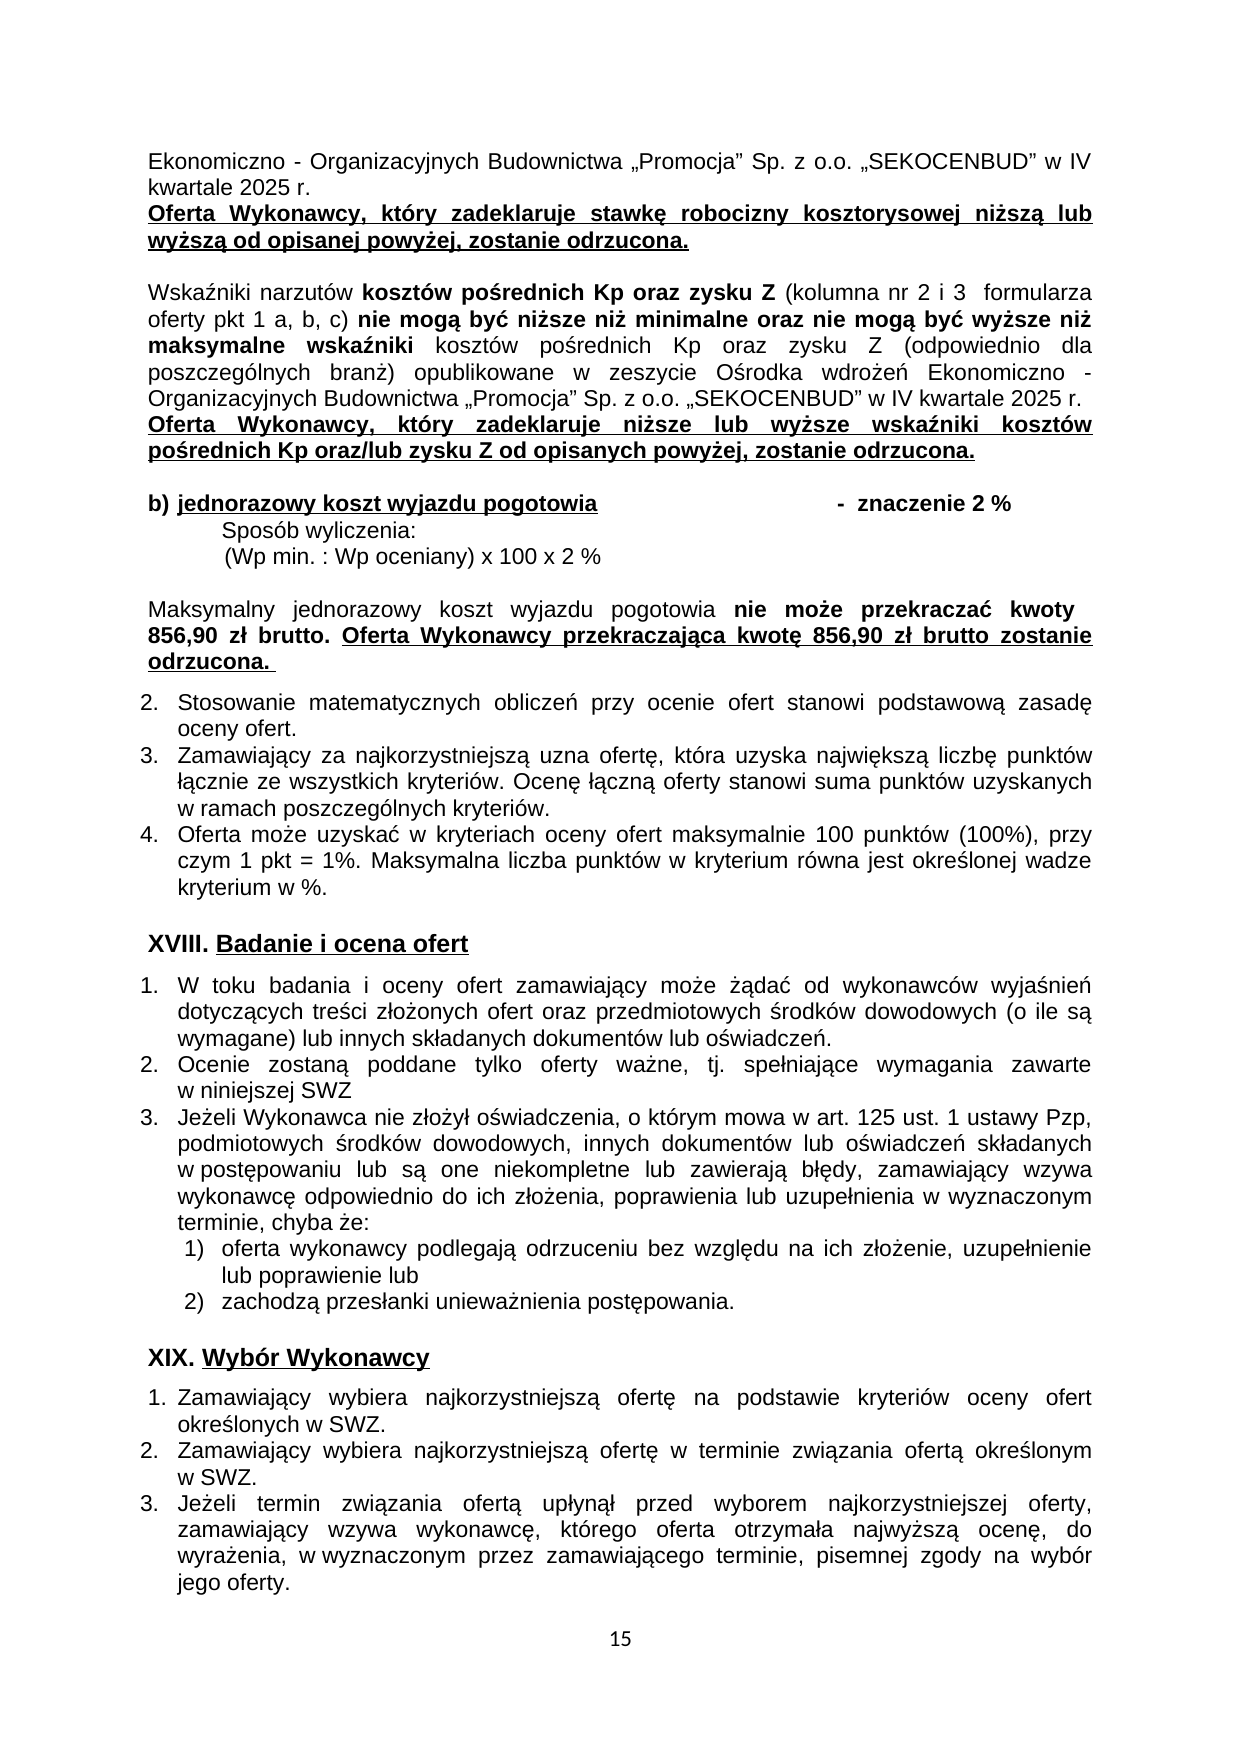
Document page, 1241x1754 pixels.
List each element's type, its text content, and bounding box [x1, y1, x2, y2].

text Sposób wyliczenia: [221, 517, 1093, 543]
list Zamawiający wybiera najkorzystniejszą ofertę na podstawie kryteriów oceny ofert określonych w SWZ. [148, 1384, 1093, 1437]
text XIX. Wybór Wykonawcy [148, 1343, 1093, 1372]
list Ocenie zostaną poddane tylko oferty ważne, tj. spełniające wymagania zawarte w niniejszej SWZ [140, 1051, 1093, 1103]
list W toku badania i oceny ofert zamawiający może żądać od wykonawców wyjaśnień dotyczących treści złożonych ofert oraz przedmiotowych środków dowodowych (o ile są wymagane) lub innych składanych dokumentów lub oświadczeń. [140, 972, 1093, 1051]
list Zamawiający za najkorzystniejszą uzna ofertę, która uzyska największą liczbę punktów łącznie ze wszystkich kryteriów. Ocenę łączną oferty stanowi suma punktów uzyskanych w ramach poszczególnych kryteriów. [140, 742, 1093, 821]
list Stosowanie matematycznych obliczeń przy ocenie ofert stanowi podstawową zasadę oceny ofert. [140, 689, 1093, 742]
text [148, 148, 1093, 200]
list jednorazowy koszt wyjazdu pogotowia - znaczenie 2 % [148, 490, 1093, 517]
text (Wp min. : Wp oceniany) x 100 x 2 % [148, 543, 1093, 569]
list Oferta może uzyskać w kryteriach oceny ofert maksymalnie 100 punktów (100%), przy czym 1 pkt = 1%. Maksymalna liczba punktów w kryterium równa jest określonej wadze kryterium w %. [140, 821, 1093, 900]
text Oferta Wykonawcy, który zadeklaruje stawkę robocizny kosztorysowej niższą lub wyższą od opisanej powyżej, zostanie odrzucona. [148, 224, 1093, 253]
list zachodzą przesłanki unieważnienia postępowania. [184, 1288, 1093, 1314]
list Jeżeli termin związania ofertą upłynął przed wyborem najkorzystniejszej oferty, zamawiający wzywa wykonawcę, którego oferta otrzymała najwyższą ocenę, do wyrażenia, w wyznaczonym przez zamawiającego terminie, pisemnej zgody na wybór jego oferty. [140, 1490, 1093, 1595]
list Jeżeli Wykonawca nie złożył oświadczenia, o którym mowa w art. 125 ust. 1 ustawy Pzp, podmiotowych środków dowodowych, innych dokumentów lub oświadczeń składanych w postępowaniu lub są one niekompletne lub zawierają błędy, zamawiający wzywa wykonawcę odpowiednio do ich złożenia, poprawienia lub uzupełnienia w wyznaczonym terminie, chyba że: [140, 1103, 1093, 1235]
text XVIII. Badanie i ocena ofert [148, 929, 1093, 957]
text Oferta Wykonawcy, który zadeklaruje niższe lub wyższe wskaźniki kosztów pośrednich Kp oraz/lub zysku Z od opisanych powyżej, zostanie odrzucona. [148, 411, 1093, 434]
text Wskaźniki narzutów kosztów pośrednich Kp oraz zysku Z (kolumna nr 2 i 3 formularza oferty pkt 1 a, b, c) nie mogą być niższe niż minimalne oraz nie mogą być wyższe niż maksymalne wskaźniki kosztów pośrednich Kp oraz zysku Z (odpowiednio dla poszczególnych branż) opublikowane w zeszycie Ośrodka wdrożeń Ekonomiczno - Organizacyjnych Budownictwa „Promocja” Sp. z o.o. „SEKOCENBUD” w IV kwartale 2025 r. [148, 279, 1093, 411]
text Maksymalny jednorazowy koszt wyjazdu pogotowia nie może przekraczać kwoty 856,90 zł brutto. Oferta Wykonawcy przekraczająca kwotę 856,90 zł brutto zostanie odrzucona. [148, 596, 1093, 675]
list oferta wykonawcy podlegają odrzuceniu bez względu na ich złożenie, uzupełnienie lub poprawienie lub [184, 1235, 1093, 1288]
text Oferta Wykonawcy, który zadeklaruje niższe lub wyższe wskaźniki kosztów pośrednich Kp oraz/lub zysku Z od opisanych powyżej, zostanie odrzucona. [148, 435, 1093, 464]
text Oferta Wykonawcy, który zadeklaruje stawkę robocizny kosztorysowej niższą lub wyższą od opisanej powyżej, zostanie odrzucona. [148, 200, 1093, 223]
list Zamawiający wybiera najkorzystniejszą ofertę w terminie związania ofertą określonym w SWZ. [140, 1437, 1093, 1490]
